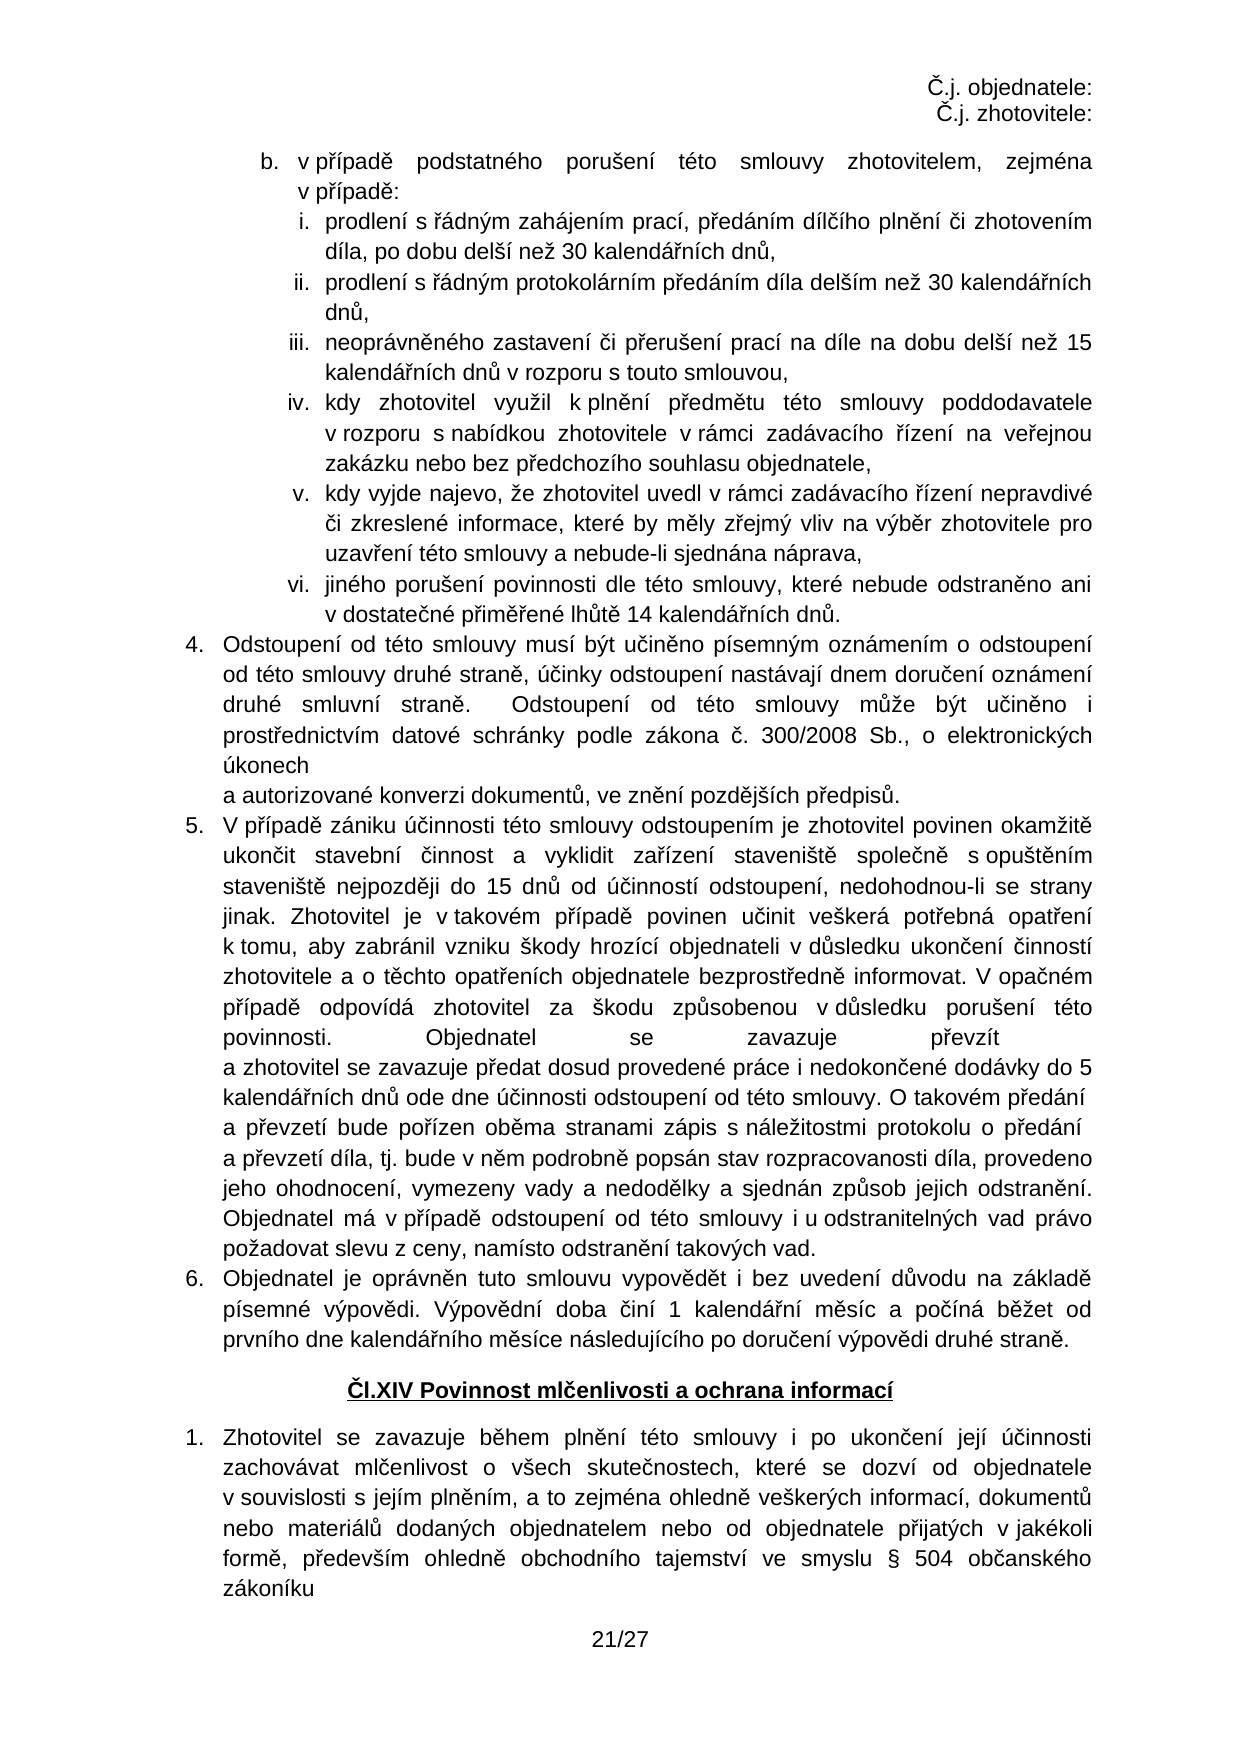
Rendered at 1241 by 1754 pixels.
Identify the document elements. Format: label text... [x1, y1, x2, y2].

text Čl.XIV Povinnost mlčenlivosti a ochrana informací [148, 1377, 1093, 1403]
list prodlení s řádným zahájením prací, předáním dílčího plnění či zhotovením díla, po dobu delší než 30 kalendářních dnů, [310, 208, 1093, 264]
list kdy vyjde najevo, že zhotovitel uvedl v rámci zadávacího řízení nepravdivé či zkreslené informace, které by měly zřejmý vliv na výběr zhotovitele pro uzavření této smlouvy a nebude-li sjednána náprava, [310, 480, 1093, 567]
list prodlení s řádným protokolárním předáním díla delším než 30 kalendářních dnů, [310, 268, 1093, 325]
list Objednatel je oprávněn tuto smlouvu vypovědět i bez uvedení důvodu na základě písemné výpovědi. Výpovědní doba činí 1 kalendářní měsíc a počíná běžet od prvního dne kalendářního měsíce následujícího po doručení výpovědi druhé straně. [185, 1265, 1093, 1352]
list V případě zániku účinnosti této smlouvy odstoupením je zhotovitel povinen okamžitě ukončit stavební činnost a vyklidit zařízení staveniště společně s opuštěním staveniště nejpozději do 15 dnů od účinností odstoupení, nedohodnou-li se strany jinak. Zhotovitel je v takovém případě povinen učinit veškerá potřebná opatření k tomu, aby zabránil vzniku škody hrozící objednateli v důsledku ukončení činností zhotovitele a o těchto opatřeních objednatele bezprostředně informovat. V opačném případě odpovídá zhotovitel za škodu způsobenou v důsledku porušení této povinnosti. Objednatel se zavazuje převzít a zhotovitel se zavazuje předat dosud provedené práce i nedokončené dodávky do 5 kalendářních dnů ode dne účinnosti odstoupení od této smlouvy. O takovém předání a převzetí bude pořízen oběma stranami zápis s náležitostmi protokolu o předání a převzetí díla, tj. bude v něm podrobně popsán stav rozpracovanosti díla, provedeno jeho ohodnocení, vymezeny vady a nedodělky a sjednán způsob jejich odstranění. Objednatel má v případě odstoupení od této smlouvy i u odstranitelných vad právo požadovat slevu z ceny, namísto odstranění takových vad. [185, 812, 1093, 1261]
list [185, 1424, 1093, 1601]
list Odstoupení od této smlouvy musí být učiněno písemným oznámením o odstoupení od této smlouvy druhé straně, účinky odstoupení nastávají dnem doručení oznámení druhé smluvní straně. Odstoupení od této smlouvy může být učiněno i prostřednictvím datové schránky podle zákona č. 300/2008 Sb., o elektronických úkonech a autorizované konverzi dokumentů, ve znění pozdějších předpisů. [185, 631, 1093, 808]
list v případě podstatného porušení této smlouvy zhotovitelem, zejména v případě: [260, 148, 1093, 204]
list kdy zhotovitel využil k plnění předmětu této smlouvy poddodavatele v rozporu s nabídkou zhotovitele v rámci zadávacího řízení na veřejnou zakázku nebo bez předchozího souhlasu objednatele, [310, 389, 1093, 476]
list jiného porušení povinnosti dle této smlouvy, které nebude odstraněno ani v dostatečné přiměřené lhůtě 14 kalendářních dnů. [310, 571, 1093, 627]
list neoprávněného zastavení či přerušení prací na díle na dobu delší než 15 kalendářních dnů v rozporu s touto smlouvou, [310, 329, 1093, 385]
